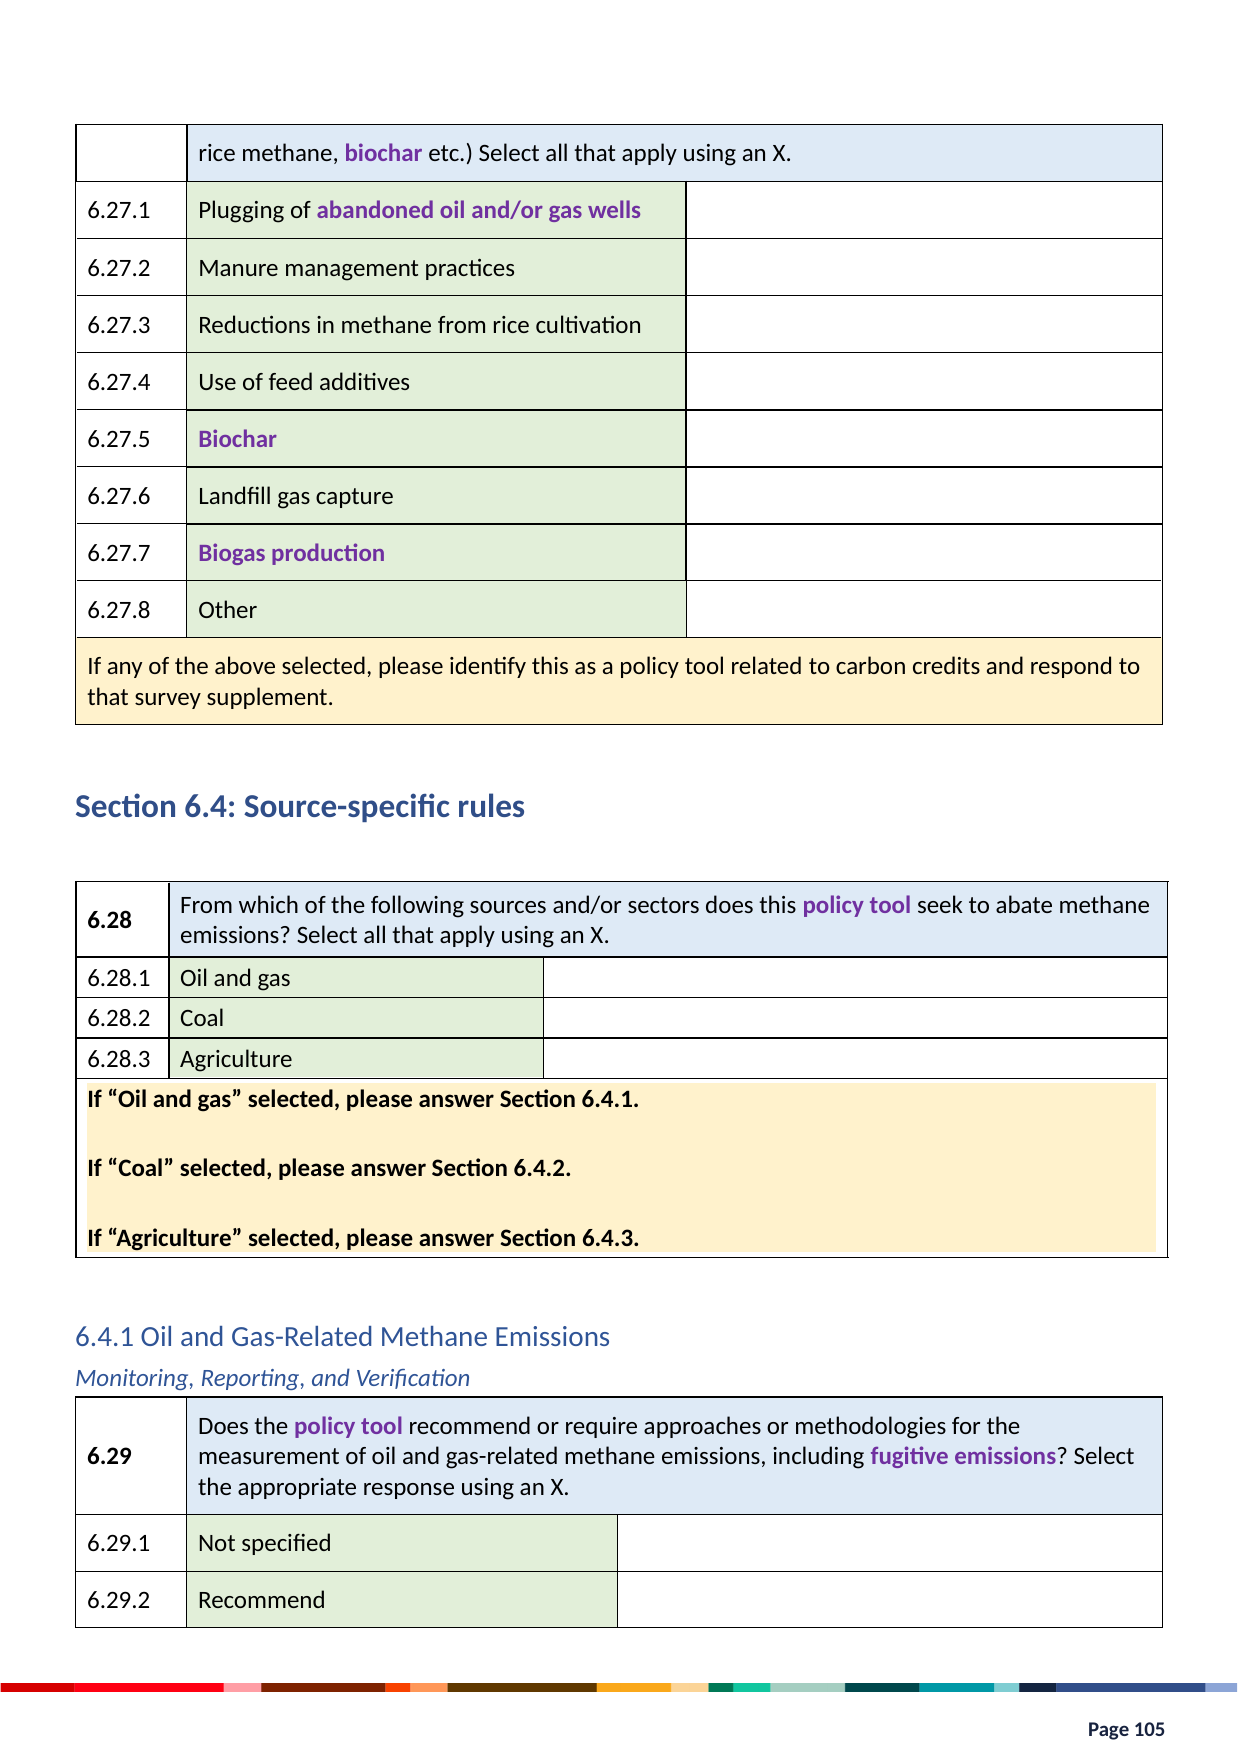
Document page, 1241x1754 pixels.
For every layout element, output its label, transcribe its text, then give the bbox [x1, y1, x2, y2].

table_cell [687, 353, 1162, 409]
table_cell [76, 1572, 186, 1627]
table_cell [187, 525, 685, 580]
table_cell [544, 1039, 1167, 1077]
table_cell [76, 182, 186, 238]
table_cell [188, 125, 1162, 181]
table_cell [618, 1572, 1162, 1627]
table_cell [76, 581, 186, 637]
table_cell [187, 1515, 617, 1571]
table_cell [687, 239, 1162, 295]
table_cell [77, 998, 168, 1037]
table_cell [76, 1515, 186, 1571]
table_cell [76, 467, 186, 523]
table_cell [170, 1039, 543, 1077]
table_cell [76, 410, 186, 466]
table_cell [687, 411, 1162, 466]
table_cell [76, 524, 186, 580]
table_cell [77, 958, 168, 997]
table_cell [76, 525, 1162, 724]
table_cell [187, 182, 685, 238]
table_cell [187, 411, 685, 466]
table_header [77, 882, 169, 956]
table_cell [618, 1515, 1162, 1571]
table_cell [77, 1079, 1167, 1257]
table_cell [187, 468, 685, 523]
subtitle Section 6.4: Source-specific rules [75, 784, 1165, 825]
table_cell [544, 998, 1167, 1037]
subtitle Monitoring, Reporting, and Verification [75, 1362, 1165, 1392]
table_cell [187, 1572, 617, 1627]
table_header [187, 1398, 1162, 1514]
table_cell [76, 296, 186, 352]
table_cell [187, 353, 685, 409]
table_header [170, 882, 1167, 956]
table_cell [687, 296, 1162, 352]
picture [0, 1683, 1236, 1692]
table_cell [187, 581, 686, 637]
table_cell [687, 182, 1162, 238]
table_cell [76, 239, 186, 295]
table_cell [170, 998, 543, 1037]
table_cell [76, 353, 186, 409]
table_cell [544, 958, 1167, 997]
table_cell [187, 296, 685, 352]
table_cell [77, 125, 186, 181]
subtitle 6.4.1 Oil and Gas-Related Methane Emissions [75, 1318, 1165, 1353]
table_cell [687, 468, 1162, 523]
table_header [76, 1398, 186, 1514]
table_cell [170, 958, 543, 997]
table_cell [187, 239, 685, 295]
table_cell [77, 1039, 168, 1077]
